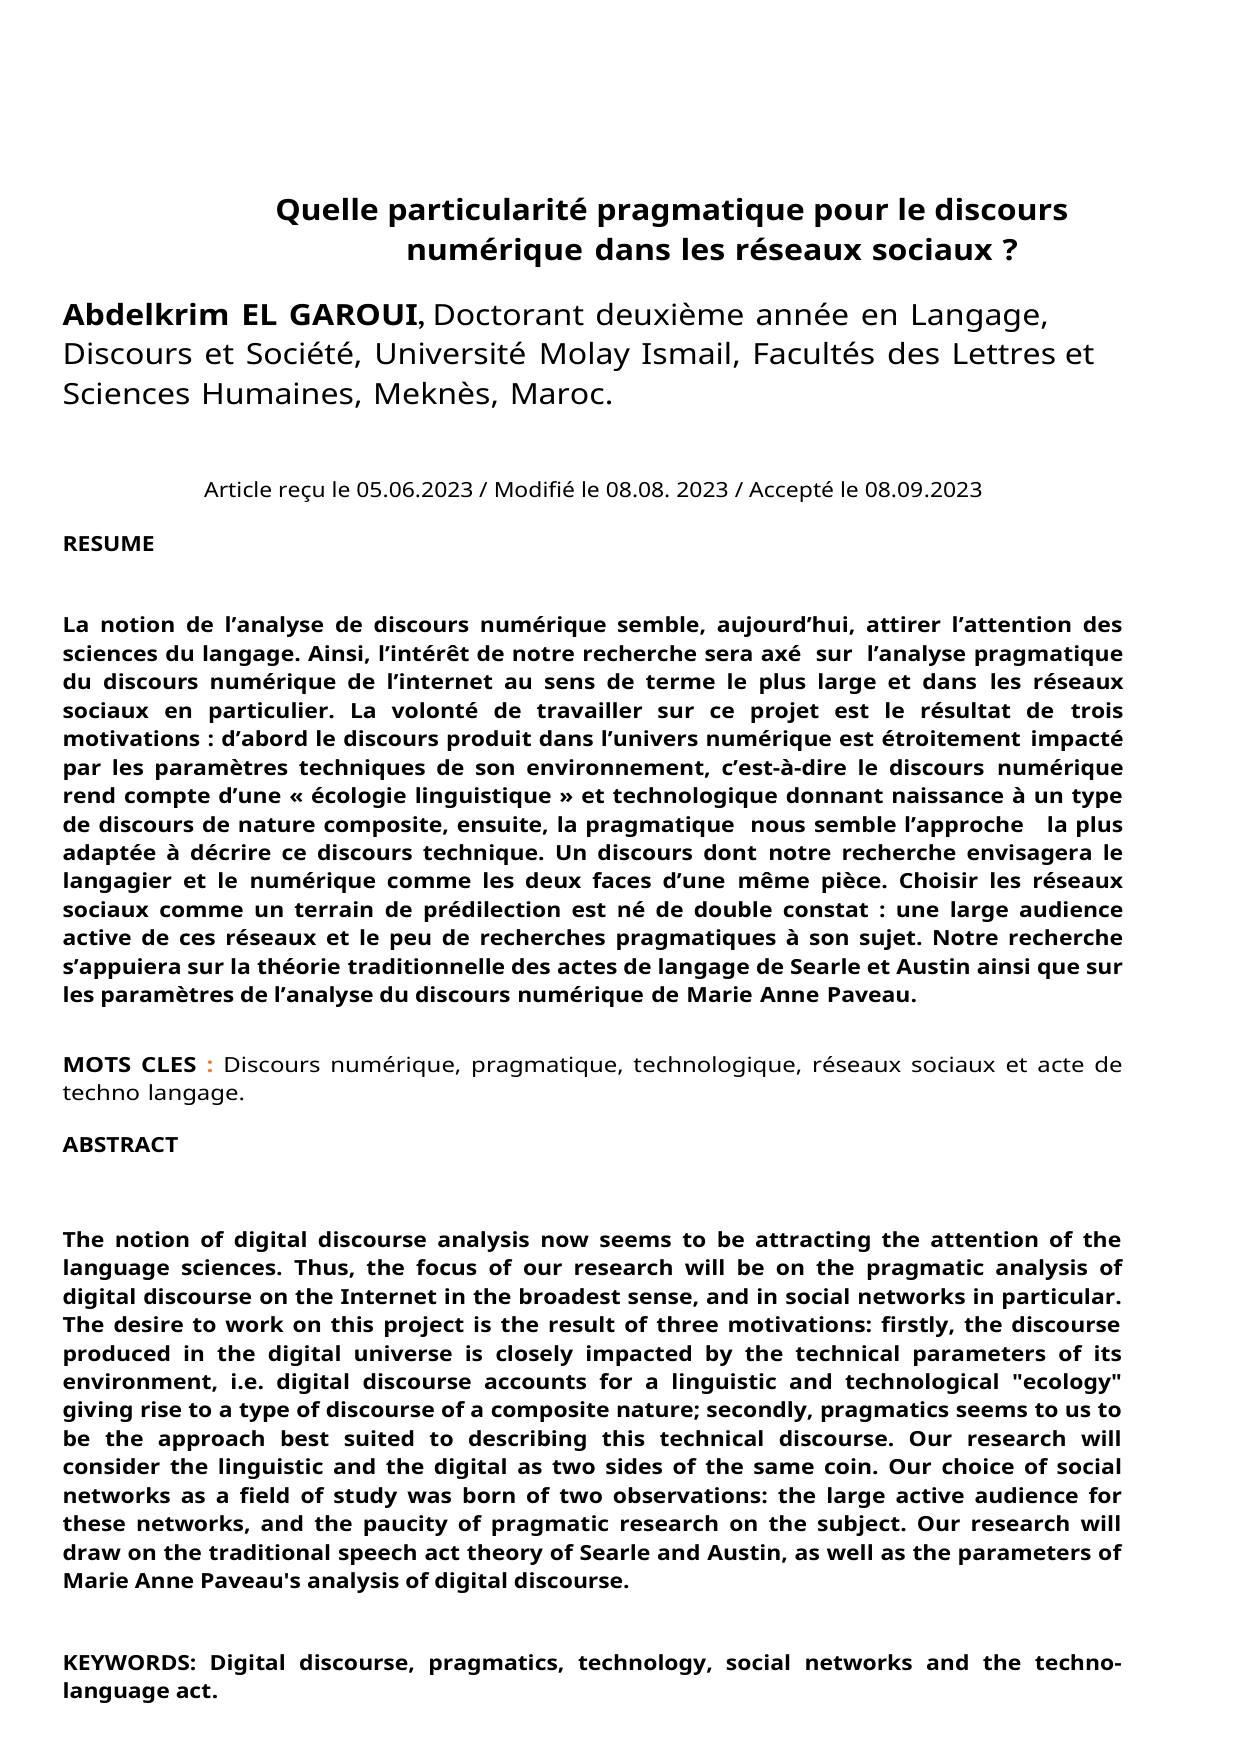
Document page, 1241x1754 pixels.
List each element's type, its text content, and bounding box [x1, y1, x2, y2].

text La notion de l’analyse de discours numérique semble, aujourd’hui, attirer l’attention des sciences du langage. Ainsi, l’intérêt de notre recherche sera axé sur l’analyse pragmatique du discours numérique de l’internet au sens de terme le plus large et dans les réseaux sociaux en particulier. La volonté de travailler sur ce projet est le résultat de trois motivations : d’abord le discours produit dans l’univers numérique est étroitement impacté par les paramètres techniques de son environnement, c’est-à-dire le discours numérique rend compte d’une « écologie linguistique » et technologique donnant naissance à un type de discours de nature composite, ensuite, la pragmatique nous semble l’approche la plus adaptée à décrire ce discours technique. Un discours dont notre recherche envisagera le langagier et le numérique comme les deux faces d’une même pièce. Choisir les réseaux sociaux comme un terrain de prédilection est né de double constat : une large audience active de ces réseaux et le peu de recherches pragmatiques à son sujet. Notre recherche s’appuiera sur la théorie traditionnelle des actes de langage de Searle et Austin ainsi que sur les paramètres de l’analyse du discours numérique de Marie Anne Paveau. [62, 611, 1123, 1009]
title Quelle particularité pragmatique pour le discours numérique dans les réseaux sociaux ? [257, 189, 1086, 269]
text KEYWORDS: Digital discourse, pragmatics, technology, social networks and the techno-language act. [62, 1648, 1123, 1705]
text ABSTRACT [62, 1131, 1123, 1159]
text RESUME [62, 529, 1123, 557]
text Abdelkrim EL GAROUI, Doctorant deuxième année en Langage, Discours et Société, Université Molay Ismail, Facultés des Lettres et Sciences Humaines, Meknès, Maroc. [62, 294, 1123, 413]
text MOTS CLES : Discours numérique, pragmatique, technologique, réseaux sociaux et acte de techno langage. [62, 1050, 1123, 1107]
text The notion of digital discourse analysis now seems to be attracting the attention of the language sciences. Thus, the focus of our research will be on the pragmatic analysis of digital discourse on the Internet in the broadest sense, and in social networks in particular. The desire to work on this project is the result of three motivations: firstly, the discourse produced in the digital universe is closely impacted by the technical parameters of its environment, i.e. digital discourse accounts for a linguistic and technological "ecology" giving rise to a type of discourse of a composite nature; secondly, pragmatics seems to us to be the approach best suited to describing this technical discourse. Our research will consider the linguistic and the digital as two sides of the same coin. Our choice of social networks as a field of study was born of two observations: the large active audience for these networks, and the paucity of pragmatic research on the subject. Our research will draw on the traditional speech act theory of Searle and Austin, as well as the parameters of Marie Anne Paveau's analysis of digital discourse. [62, 1225, 1123, 1594]
text Article reçu le 05.06.2023 / Modifié le 08.08. 2023 / Accepté le 08.09.2023 [62, 475, 1123, 504]
